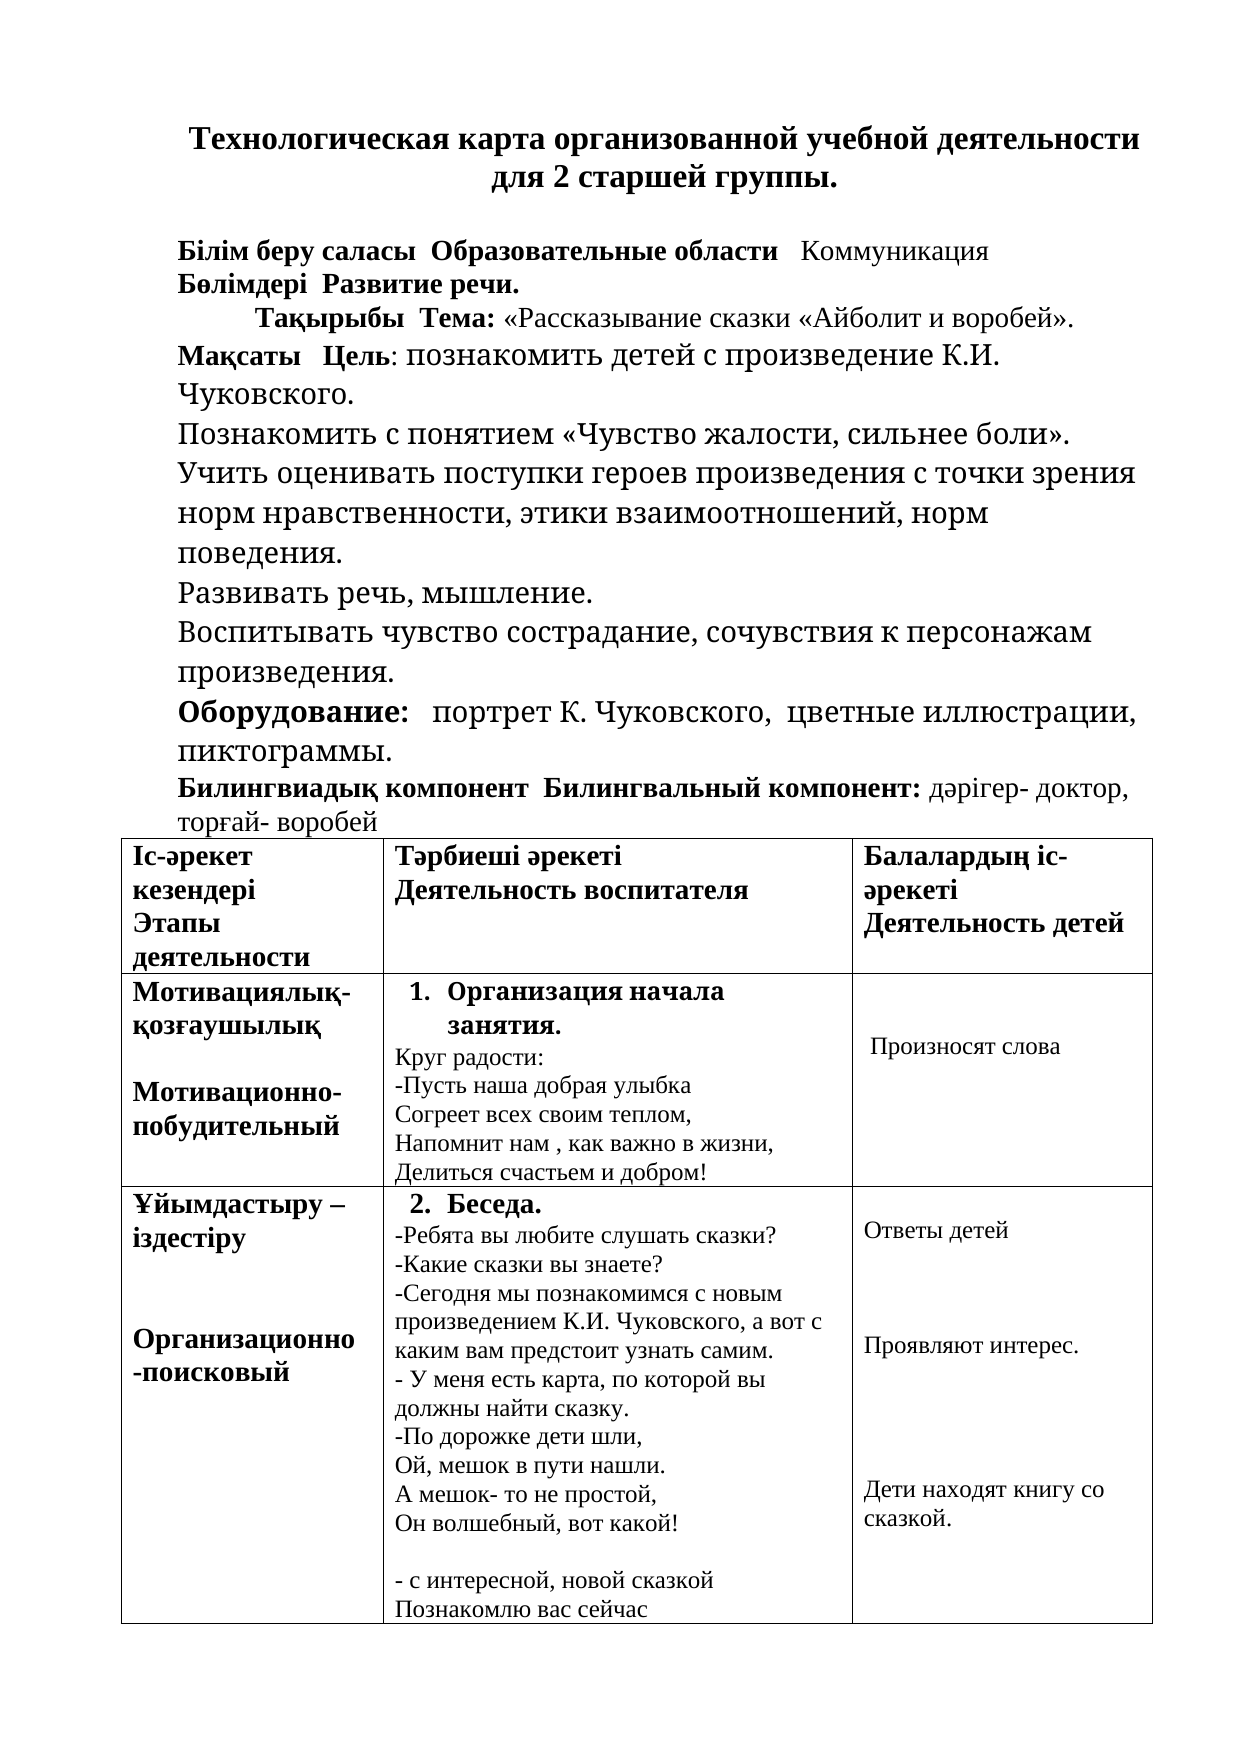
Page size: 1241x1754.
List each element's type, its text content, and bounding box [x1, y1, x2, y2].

text Познакомить с понятием «Чувство жалости, сильнее боли». [177, 413, 1152, 453]
text Оборудование: портрет К. Чуковского, цветные иллюстрации, пиктограммы. [177, 691, 1152, 770]
table_header Балалардың іс-әрекеті Деятельность детей [853, 839, 1152, 973]
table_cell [853, 1187, 1152, 1623]
table_cell Произносят слова [853, 974, 1152, 1186]
table_header Тәрбиеші әрекеті Деятельность воспитателя [384, 839, 852, 973]
text Білім беру саласы Образовательные области Коммуникация [177, 233, 1152, 267]
text Технологическая карта организованной учебной деятельности [177, 118, 1152, 156]
table_cell Мотивациялық- қозғаушылық Мотивационно-побудительный [122, 974, 383, 1186]
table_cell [384, 1187, 852, 1623]
text Билингвиадық компонент Билингвальный компонент: дәрігер- доктор, торғай- воробей [177, 770, 1152, 837]
table_header Іс-әрекет кезендері Этапы деятельности [122, 839, 383, 973]
text Бөлімдері Развитие речи. [177, 267, 1152, 300]
table_cell Организация начала занятия. Круг радости: -Пусть наша добрая улыбка Согреет всех своим теплом, Напомнит нам , как важно в жизни, Делиться счастьем и добром! [384, 974, 852, 1186]
text Тақырыбы Тема: «Рассказывание сказки «Айболит и воробей». [177, 300, 1152, 334]
text Учить оценивать поступки героев произведения с точки зрения норм нравственности, этики взаимоотношений, норм поведения. [177, 453, 1152, 572]
text Развивать речь, мышление. [177, 572, 1152, 612]
text Мақсаты Цель: познакомить детей с произведение К.И. Чуковского. [177, 334, 1152, 413]
text Воспитывать чувство сострадание, сочувствия к персонажам произведения. [177, 612, 1152, 691]
text для 2 старшей группы. [177, 156, 1152, 195]
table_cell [122, 1187, 383, 1623]
